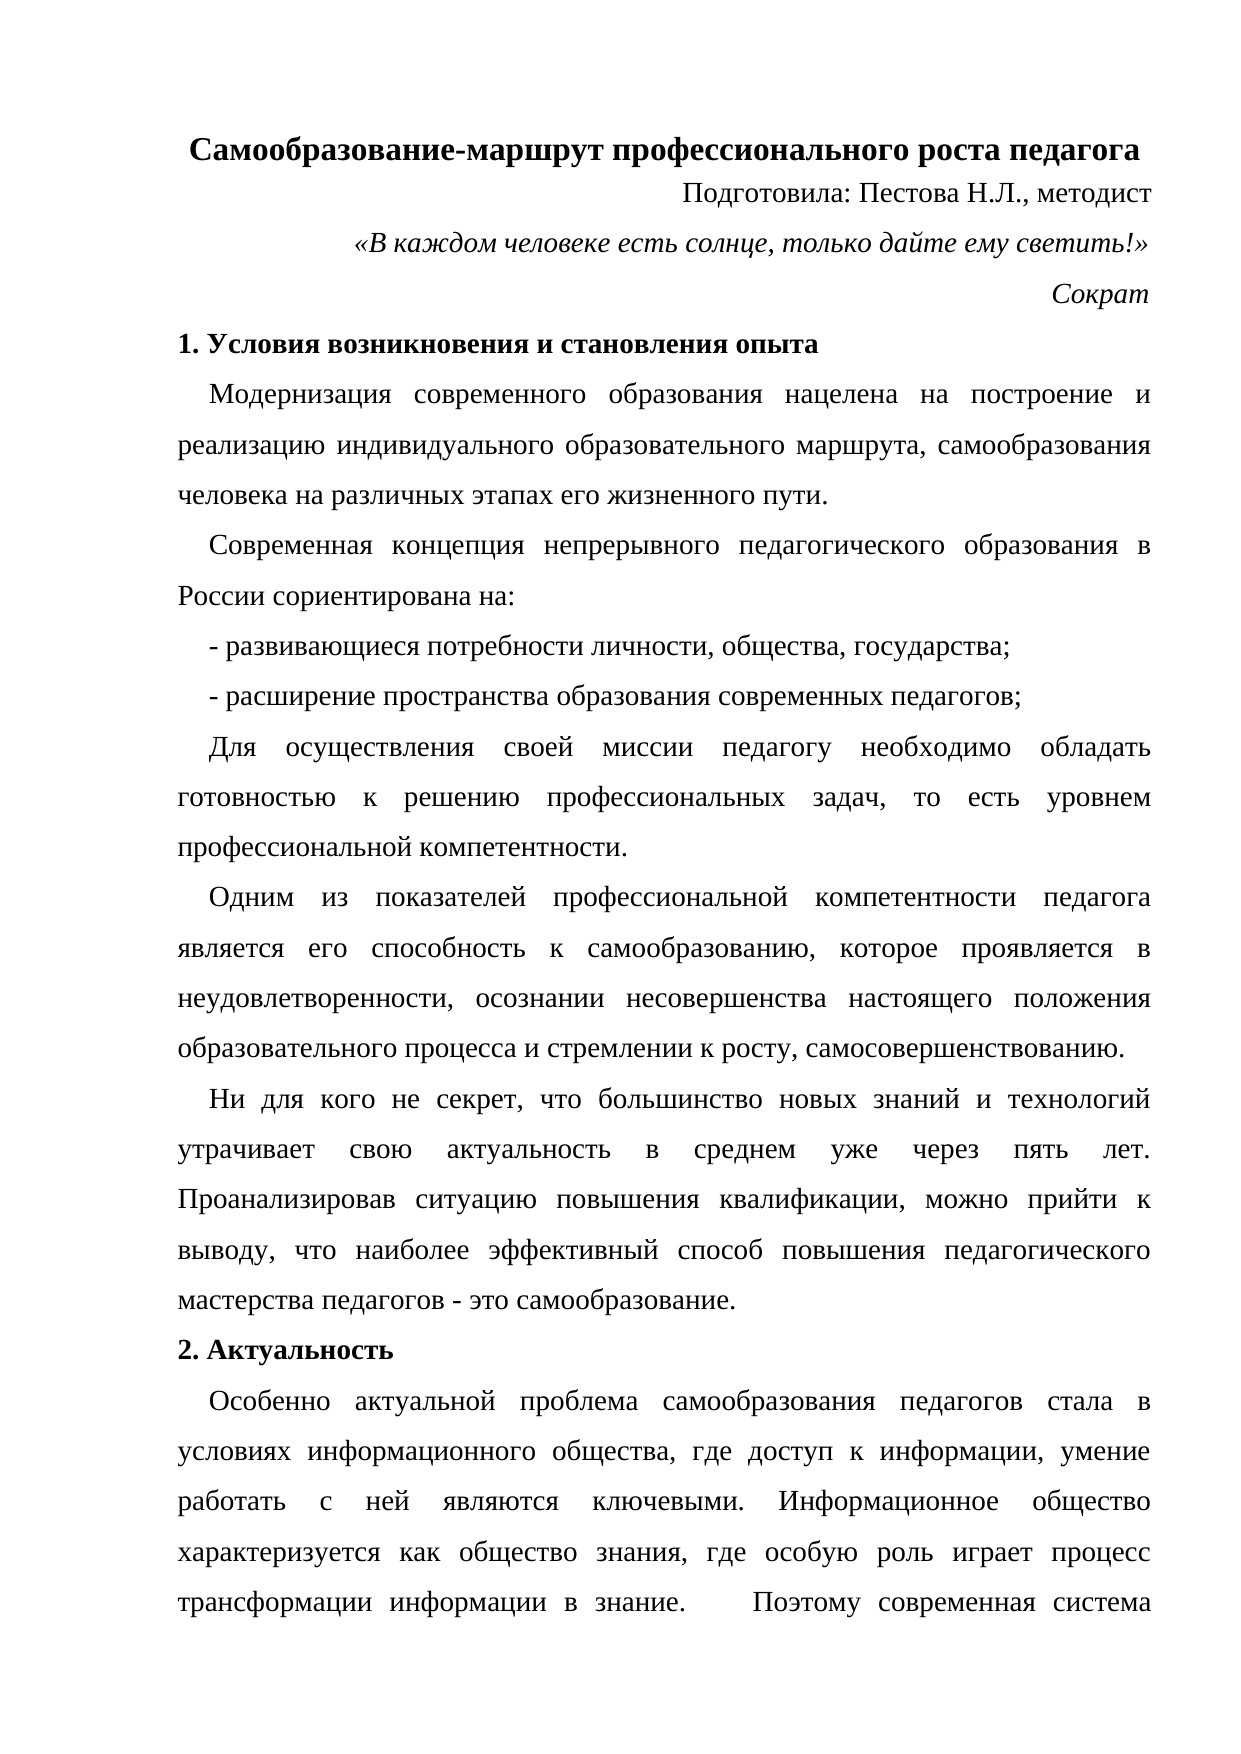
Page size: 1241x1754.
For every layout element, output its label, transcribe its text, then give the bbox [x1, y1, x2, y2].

text Самообразование-маршрут профессионального роста педагога [177, 129, 1152, 167]
text Одним из показателей профессиональной компетентности педагога является его способность к самообразованию, которое проявляется в неудовлетворенности, осознании несовершенства настоящего положения образовательного процесса и стремлении к росту, самосовершенствованию. [177, 879, 1152, 1064]
text 1. Условия возникновения и становления опыта [177, 326, 1152, 360]
text - развивающиеся потребности личности, общества, государства; [177, 628, 1152, 662]
text Для осуществления своей миссии педагогу необходимо обладать готовностью к решению профессиональных задач, то есть уровнем профессиональной компетентности. [177, 729, 1152, 863]
text Современная концепция непрерывного педагогического образования в России сориентирована на: [177, 527, 1152, 611]
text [177, 1383, 1152, 1617]
text - расширение пространства образования современных педагогов; [177, 678, 1152, 712]
text Подготовила: Пестова Н.Л., методист [177, 175, 1152, 209]
text Сократ [177, 276, 1152, 309]
text 2. Актуальность [177, 1332, 1152, 1366]
text Модернизация современного образования нацелена на построение и реализацию индивидуального образовательного маршрута, самообразования человека на различных этапах его жизненного пути. [177, 376, 1152, 511]
text «В каждом человеке есть солнце, только дайте ему светить!» [177, 226, 1152, 259]
text Ни для кого не секрет, что большинство новых знаний и технологий утрачивает свою актуальность в среднем уже через пять лет. Проанализировав ситуацию повышения квалификации, можно прийти к выводу, что наиболее эффективный способ повышения педагогического мастерства педагогов - это самообразование. [177, 1081, 1152, 1316]
